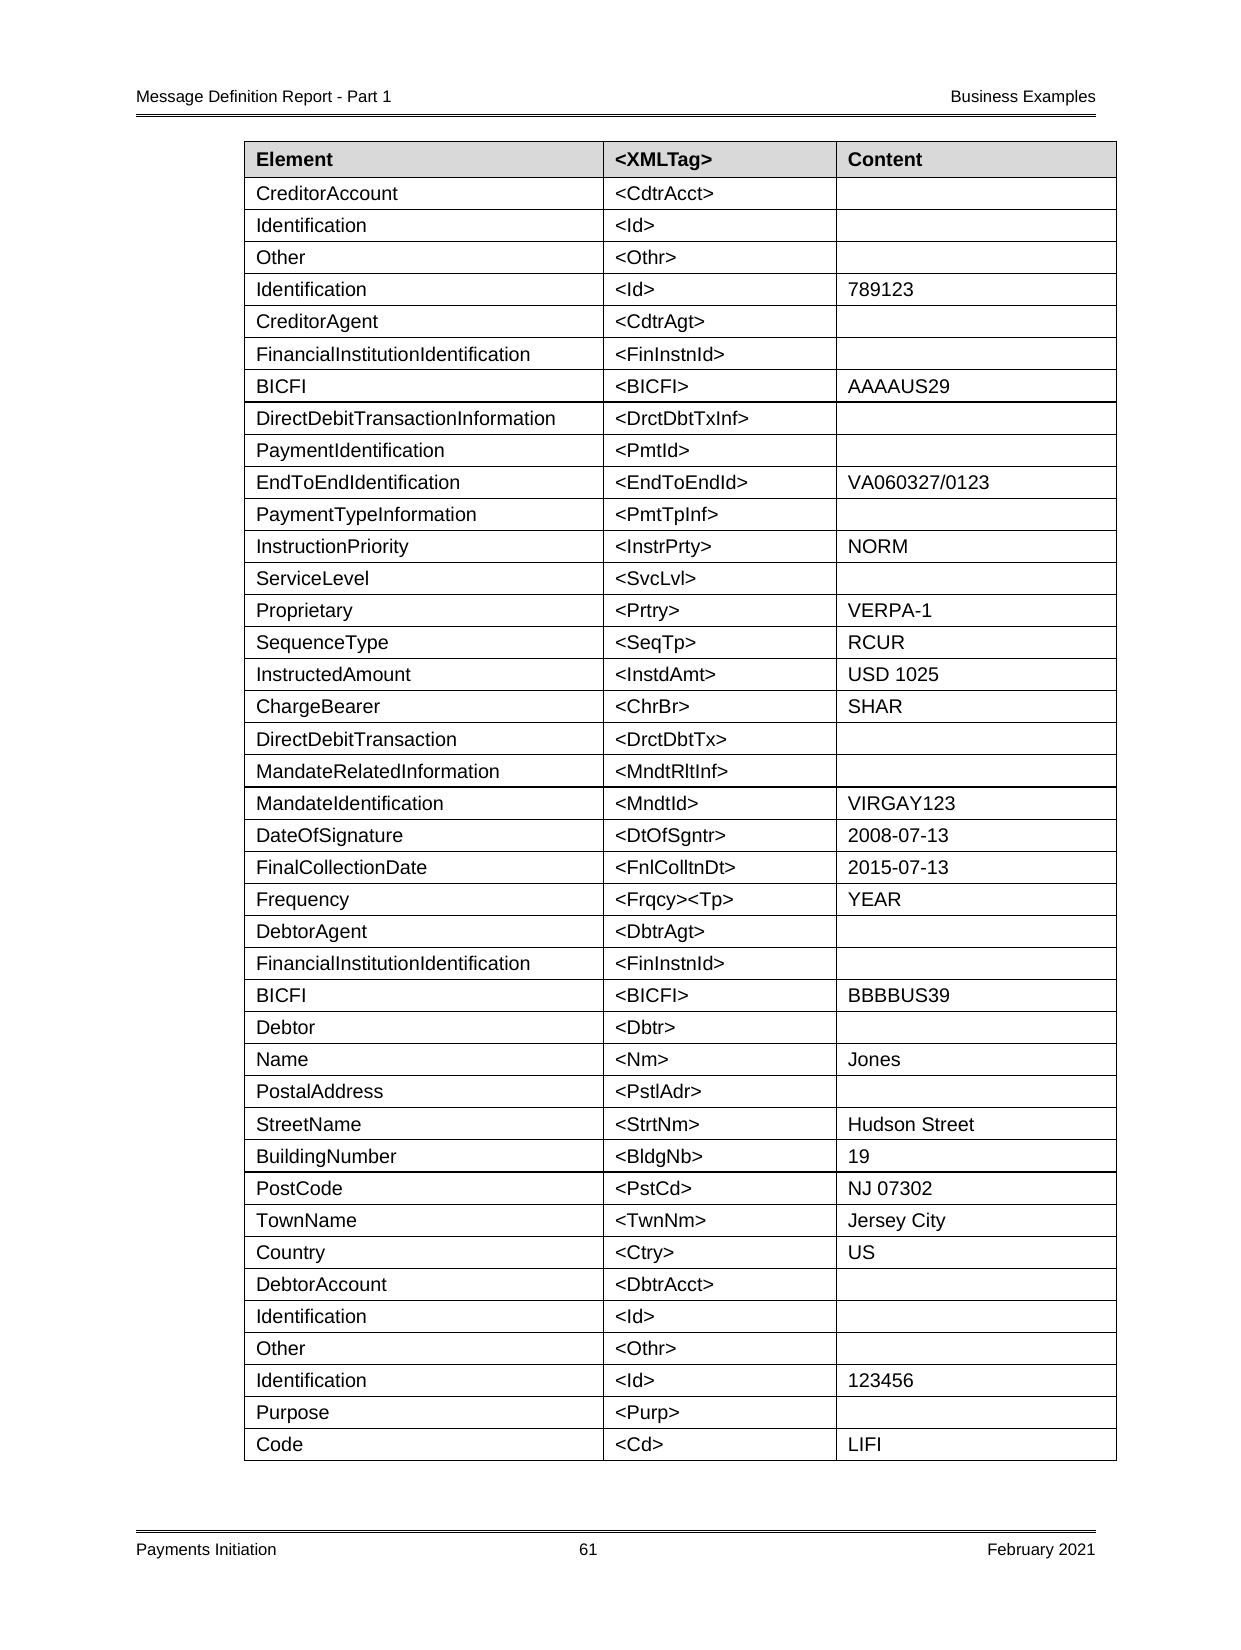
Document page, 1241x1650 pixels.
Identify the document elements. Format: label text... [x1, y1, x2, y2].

table_cell <DtOfSgntr> [604, 820, 836, 851]
table_cell DateOfSignature [245, 820, 603, 851]
table_cell VA060327/0123 [837, 467, 1116, 498]
table_cell DebtorAccount [245, 1269, 603, 1300]
table_cell ServiceLevel [245, 563, 603, 594]
table_cell EndToEndIdentification [245, 467, 603, 498]
table_cell [837, 1397, 1116, 1428]
table_cell CreditorAgent [245, 306, 603, 337]
table_cell 123456 [837, 1365, 1116, 1396]
table_cell DebtorAgent [245, 916, 603, 947]
table_cell Other [245, 242, 603, 273]
table_cell 2015-07-13 [837, 852, 1116, 883]
table_cell <CdtrAcct> [604, 178, 836, 209]
table_cell <PstlAdr> [604, 1076, 836, 1107]
table_cell VIRGAY123 [837, 788, 1116, 818]
table_cell Purpose [245, 1397, 603, 1428]
table_cell Jersey City [837, 1205, 1116, 1236]
table_header Content [837, 142, 1116, 177]
table_cell [837, 1269, 1116, 1300]
table_cell USD 1025 [837, 659, 1116, 690]
table_cell PostCode [245, 1173, 603, 1203]
table_cell CreditorAccount [245, 178, 603, 209]
table_cell DirectDebitTransactionInformation [245, 403, 603, 433]
table_cell <Id> [604, 210, 836, 241]
table_cell InstructionPriority [245, 531, 603, 562]
table_cell [837, 435, 1116, 466]
table_cell [837, 338, 1116, 369]
table_cell MandateRelatedInformation [245, 755, 603, 786]
table_cell NORM [837, 531, 1116, 562]
table_cell [837, 1076, 1116, 1107]
table_cell <Frqcy><Tp> [604, 884, 836, 915]
table_cell US [837, 1237, 1116, 1268]
table_cell <DbtrAcct> [604, 1269, 836, 1300]
table_header Element [245, 142, 603, 177]
table_cell BICFI [245, 980, 603, 1011]
table_cell [837, 403, 1116, 433]
table_cell PaymentTypeInformation [245, 499, 603, 530]
table_cell <Dbtr> [604, 1012, 836, 1043]
table_cell 789123 [837, 274, 1116, 305]
table_cell <StrtNm> [604, 1108, 836, 1139]
table_cell <CdtrAgt> [604, 306, 836, 337]
table_cell MandateIdentification [245, 788, 603, 818]
table_cell Code [245, 1429, 603, 1460]
table_cell BICFI [245, 370, 603, 401]
table_cell <Ctry> [604, 1237, 836, 1268]
table_cell Debtor [245, 1012, 603, 1043]
table_cell <SvcLvl> [604, 563, 836, 594]
table_cell TownName [245, 1205, 603, 1236]
table_cell <Othr> [604, 1333, 836, 1364]
table_cell <PmtTpInf> [604, 499, 836, 530]
table_cell <FinInstnId> [604, 948, 836, 979]
table_cell Proprietary [245, 595, 603, 626]
table_cell <Id> [604, 1301, 836, 1332]
table_cell PaymentIdentification [245, 435, 603, 466]
table_cell InstructedAmount [245, 659, 603, 690]
table_cell FinancialInstitutionIdentification [245, 338, 603, 369]
table_cell StreetName [245, 1108, 603, 1139]
table_cell <PstCd> [604, 1173, 836, 1203]
table_cell DirectDebitTransaction [245, 723, 603, 754]
table_cell SHAR [837, 691, 1116, 722]
table_cell ChargeBearer [245, 691, 603, 722]
table_cell [837, 210, 1116, 241]
table_cell Identification [245, 1365, 603, 1396]
table_cell <PmtId> [604, 435, 836, 466]
table_cell <MndtId> [604, 788, 836, 818]
table_cell [837, 499, 1116, 530]
table_cell <BldgNb> [604, 1140, 836, 1171]
table_cell [837, 1012, 1116, 1043]
table_cell <MndtRltInf> [604, 755, 836, 786]
table_cell AAAAUS29 [837, 370, 1116, 401]
table_cell <BICFI> [604, 980, 836, 1011]
table_cell NJ 07302 [837, 1173, 1116, 1203]
table_cell Name [245, 1044, 603, 1075]
table_cell <DrctDbtTxInf> [604, 403, 836, 433]
table_cell [837, 306, 1116, 337]
table_cell <TwnNm> [604, 1205, 836, 1236]
table_cell BuildingNumber [245, 1140, 603, 1171]
table_cell Country [245, 1237, 603, 1268]
table_cell [837, 755, 1116, 786]
table_cell <Id> [604, 1365, 836, 1396]
table_cell <Cd> [604, 1429, 836, 1460]
table_cell <Othr> [604, 242, 836, 273]
table_cell Identification [245, 274, 603, 305]
table_cell <FinInstnId> [604, 338, 836, 369]
table_cell [837, 948, 1116, 979]
table_cell Other [245, 1333, 603, 1364]
table_cell <FnlColltnDt> [604, 852, 836, 883]
table_cell BBBBUS39 [837, 980, 1116, 1011]
table_cell <DrctDbtTx> [604, 723, 836, 754]
table_cell <BICFI> [604, 370, 836, 401]
table_cell [837, 1301, 1116, 1332]
table_cell FinalCollectionDate [245, 852, 603, 883]
table_cell RCUR [837, 627, 1116, 658]
table_cell [837, 242, 1116, 273]
table_cell FinancialInstitutionIdentification [245, 948, 603, 979]
table_cell [837, 916, 1116, 947]
table_cell <InstdAmt> [604, 659, 836, 690]
table_cell Frequency [245, 884, 603, 915]
table_cell LIFI [837, 1429, 1116, 1460]
table_header <XMLTag> [604, 142, 836, 177]
table_cell <ChrBr> [604, 691, 836, 722]
table_cell <InstrPrty> [604, 531, 836, 562]
table_cell [837, 563, 1116, 594]
table_cell VERPA-1 [837, 595, 1116, 626]
table_cell YEAR [837, 884, 1116, 915]
table_cell <EndToEndId> [604, 467, 836, 498]
table_cell <SeqTp> [604, 627, 836, 658]
table_cell Identification [245, 210, 603, 241]
table_cell [837, 1333, 1116, 1364]
table_cell <Id> [604, 274, 836, 305]
table_cell Identification [245, 1301, 603, 1332]
table_cell <Prtry> [604, 595, 836, 626]
table_cell Hudson Street [837, 1108, 1116, 1139]
table_cell PostalAddress [245, 1076, 603, 1107]
table_cell [837, 723, 1116, 754]
table_cell 2008-07-13 [837, 820, 1116, 851]
table_cell [837, 178, 1116, 209]
table_cell SequenceType [245, 627, 603, 658]
table_cell <DbtrAgt> [604, 916, 836, 947]
table_cell 19 [837, 1140, 1116, 1171]
table_cell Jones [837, 1044, 1116, 1075]
table_cell <Nm> [604, 1044, 836, 1075]
table_cell <Purp> [604, 1397, 836, 1428]
